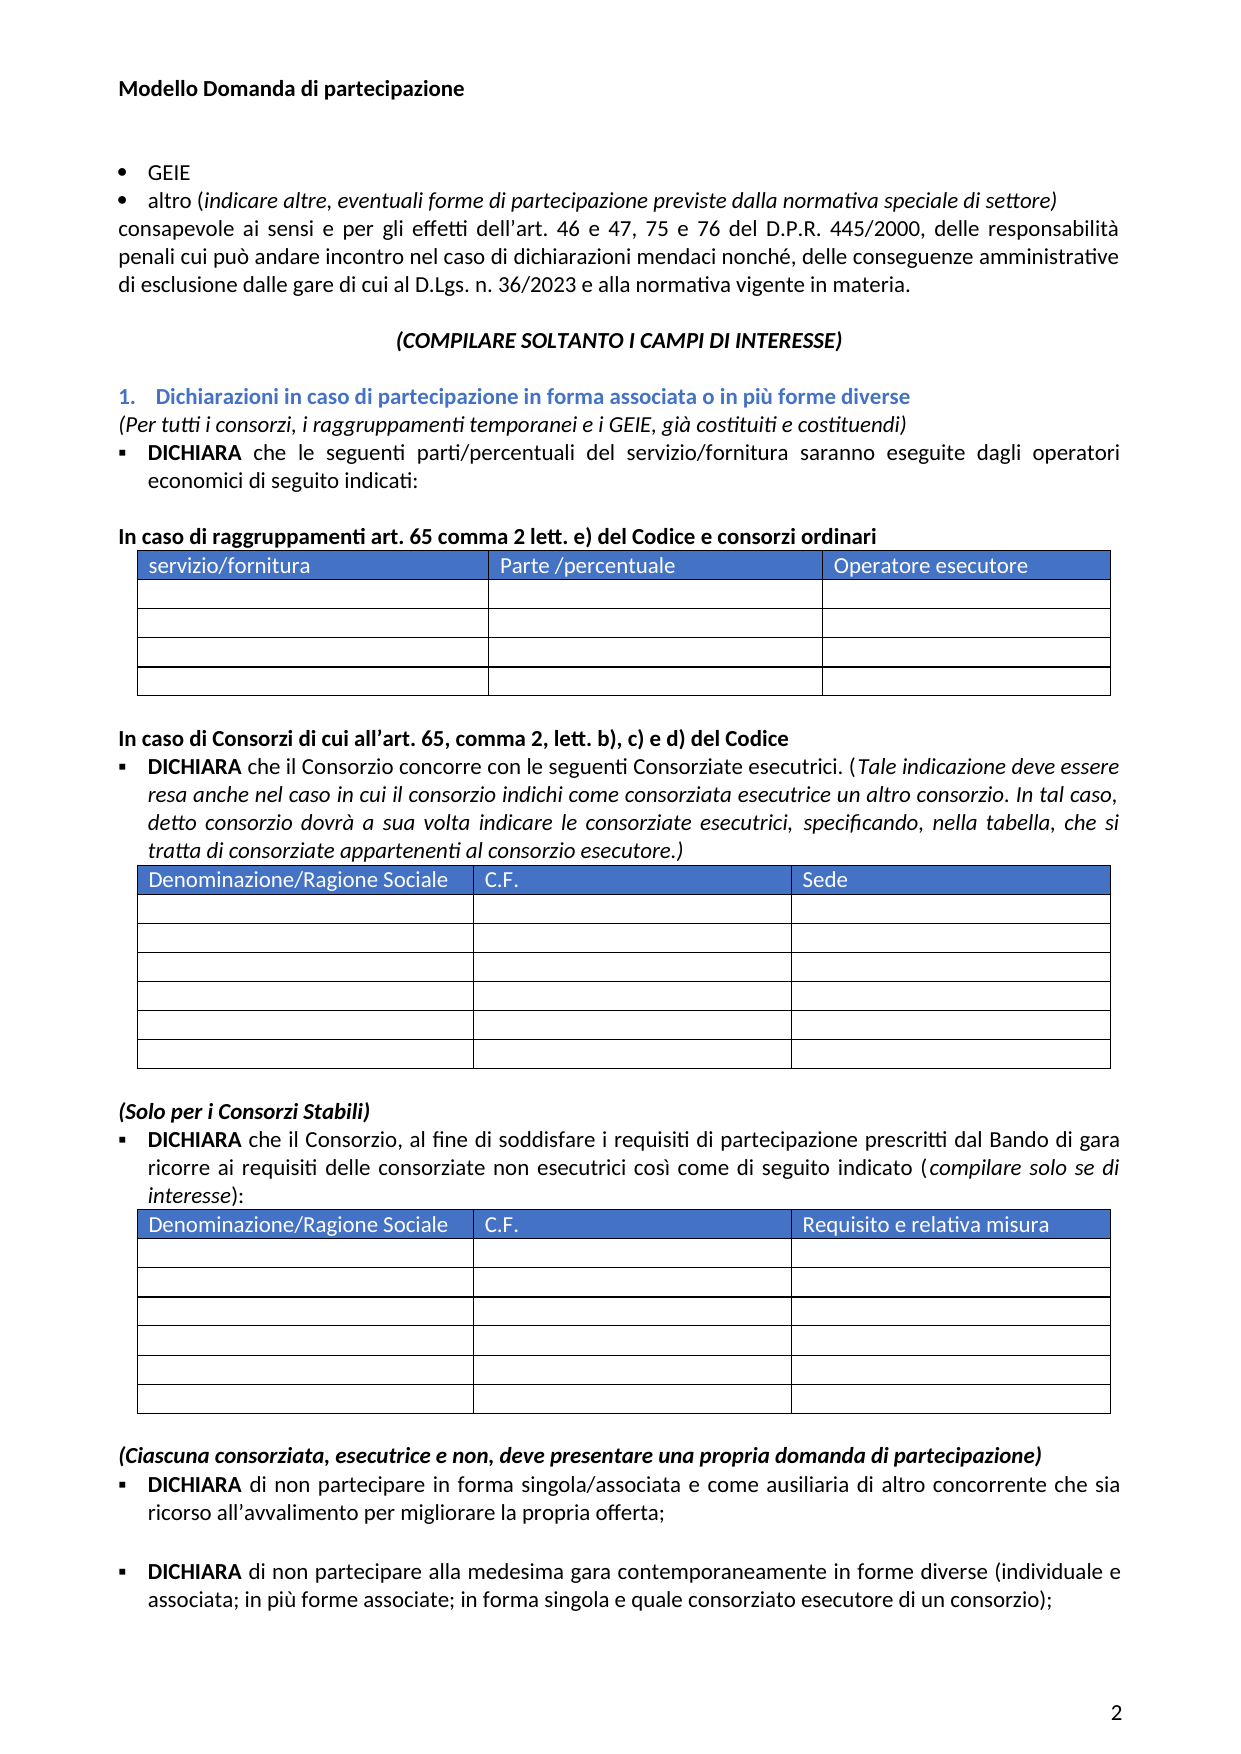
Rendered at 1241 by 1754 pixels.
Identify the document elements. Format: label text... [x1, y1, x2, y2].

table_cell [474, 1385, 791, 1413]
table_cell [474, 1239, 791, 1267]
table_header Denominazione/Ragione Sociale [138, 1210, 473, 1238]
table_cell [474, 1356, 791, 1383]
text In caso di raggruppamenti art. 65 comma 2 lett. e) del Codice e consorzi ordinari [118, 522, 1122, 550]
table_cell [474, 924, 791, 952]
table_header Parte /percentuale [489, 551, 822, 579]
table_cell [792, 1385, 1110, 1413]
table_cell [474, 1011, 791, 1039]
table_cell [138, 1298, 473, 1325]
table_header C.F. [474, 1210, 791, 1238]
table_cell [138, 609, 488, 637]
table_cell [823, 609, 1110, 637]
list GEIE [118, 158, 1122, 186]
table_cell [138, 1040, 473, 1068]
table_cell [138, 1239, 473, 1267]
table_cell [792, 953, 1110, 981]
table_cell [792, 895, 1110, 923]
table_cell [474, 982, 791, 1010]
table_cell [138, 1268, 473, 1296]
table_cell [138, 1011, 473, 1039]
table_header Denominazione/Ragione Sociale [138, 866, 473, 894]
text (Ciascuna consorziata, esecutrice e non, deve presentare una propria domanda di partecipazione) [118, 1442, 1122, 1470]
text ▪ DICHIARA di non partecipare in forma singola/associata e come ausiliaria di altro concorrente che sia ricorso all’avvalimento per migliorare la propria offerta; [118, 1470, 1122, 1526]
table_cell [474, 1298, 791, 1325]
table_cell [138, 580, 488, 608]
table_cell [792, 1326, 1110, 1354]
table_cell [489, 668, 822, 695]
table_cell [138, 924, 473, 952]
list altro (indicare altre, eventuali forme di partecipazione previste dalla normativa speciale di settore) [118, 186, 1122, 214]
table_header Sede [792, 866, 1110, 894]
table_cell [138, 1356, 473, 1383]
table_cell [489, 638, 822, 666]
table_cell [792, 1298, 1110, 1325]
list Dichiarazioni in caso di partecipazione in forma associata o in più forme diverse [118, 382, 1122, 410]
table_cell [138, 668, 488, 695]
text ▪ DICHIARA di non partecipare alla medesima gara contemporaneamente in forme diverse (individuale e associata; in più forme associate; in forma singola e quale consorziato esecutore di un consorzio); [118, 1557, 1122, 1613]
table_cell [792, 982, 1110, 1010]
text (COMPILARE SOLTANTO I CAMPI DI INTERESSE) [118, 326, 1122, 354]
table_cell [792, 1011, 1110, 1039]
table_cell [138, 982, 473, 1010]
table_cell [489, 609, 822, 637]
table_cell [792, 924, 1110, 952]
text (Per tutti i consorzi, i raggruppamenti temporanei e i GEIE, già costituiti e costituendi) [118, 410, 1122, 438]
text consapevole ai sensi e per gli effetti dell’art. 46 e 47, 75 e 76 del D.P.R. 445/2000, delle responsabilità penali cui può andare incontro nel caso di dichiarazioni mendaci nonché, delle conseguenze amministrative di esclusione dalle gare di cui al D.Lgs. n. 36/2023 e alla normativa vigente in materia. [118, 214, 1122, 298]
table_header C.F. [474, 866, 791, 894]
text ▪ DICHIARA che il Consorzio, al fine di soddisfare i requisiti di partecipazione prescritti dal Bando di gara ricorre ai requisiti delle consorziate non esecutrici così come di seguito indicato (compilare solo se di interesse): [118, 1125, 1122, 1209]
table_cell [489, 580, 822, 608]
table_cell [138, 1385, 473, 1413]
table_cell [474, 1040, 791, 1068]
table_cell [792, 1356, 1110, 1383]
table_header Requisito e relativa misura [792, 1210, 1110, 1238]
table_cell [474, 1326, 791, 1354]
table_cell [474, 1268, 791, 1296]
table_cell [792, 1239, 1110, 1267]
table_header servizio/fornitura [138, 551, 488, 579]
text ▪ DICHIARA che le seguenti parti/percentuali del servizio/fornitura saranno eseguite dagli operatori economici di seguito indicati: [118, 438, 1122, 494]
table_header Operatore esecutore [823, 551, 1110, 579]
table_cell [138, 895, 473, 923]
table_cell [792, 1040, 1110, 1068]
table_cell [138, 953, 473, 981]
table_cell [474, 953, 791, 981]
table_cell [823, 638, 1110, 666]
text (Solo per i Consorzi Stabili) [118, 1097, 1122, 1125]
table_cell [138, 638, 488, 666]
table_cell [474, 895, 791, 923]
text ▪ DICHIARA che il Consorzio concorre con le seguenti Consorziate esecutrici. (Tale indicazione deve essere resa anche nel caso in cui il consorzio indichi come consorziata esecutrice un altro consorzio. In tal caso, detto consorzio dovrà a sua volta indicare le consorziate esecutrici, specificando, nella tabella, che si tratta di consorziate appartenenti al consorzio esecutore.) [118, 752, 1122, 864]
table_cell [138, 1326, 473, 1354]
table_cell [823, 668, 1110, 695]
table_cell [792, 1268, 1110, 1296]
text In caso di Consorzi di cui all’art. 65, comma 2, lett. b), c) e d) del Codice [118, 724, 1122, 752]
table_cell [823, 580, 1110, 608]
